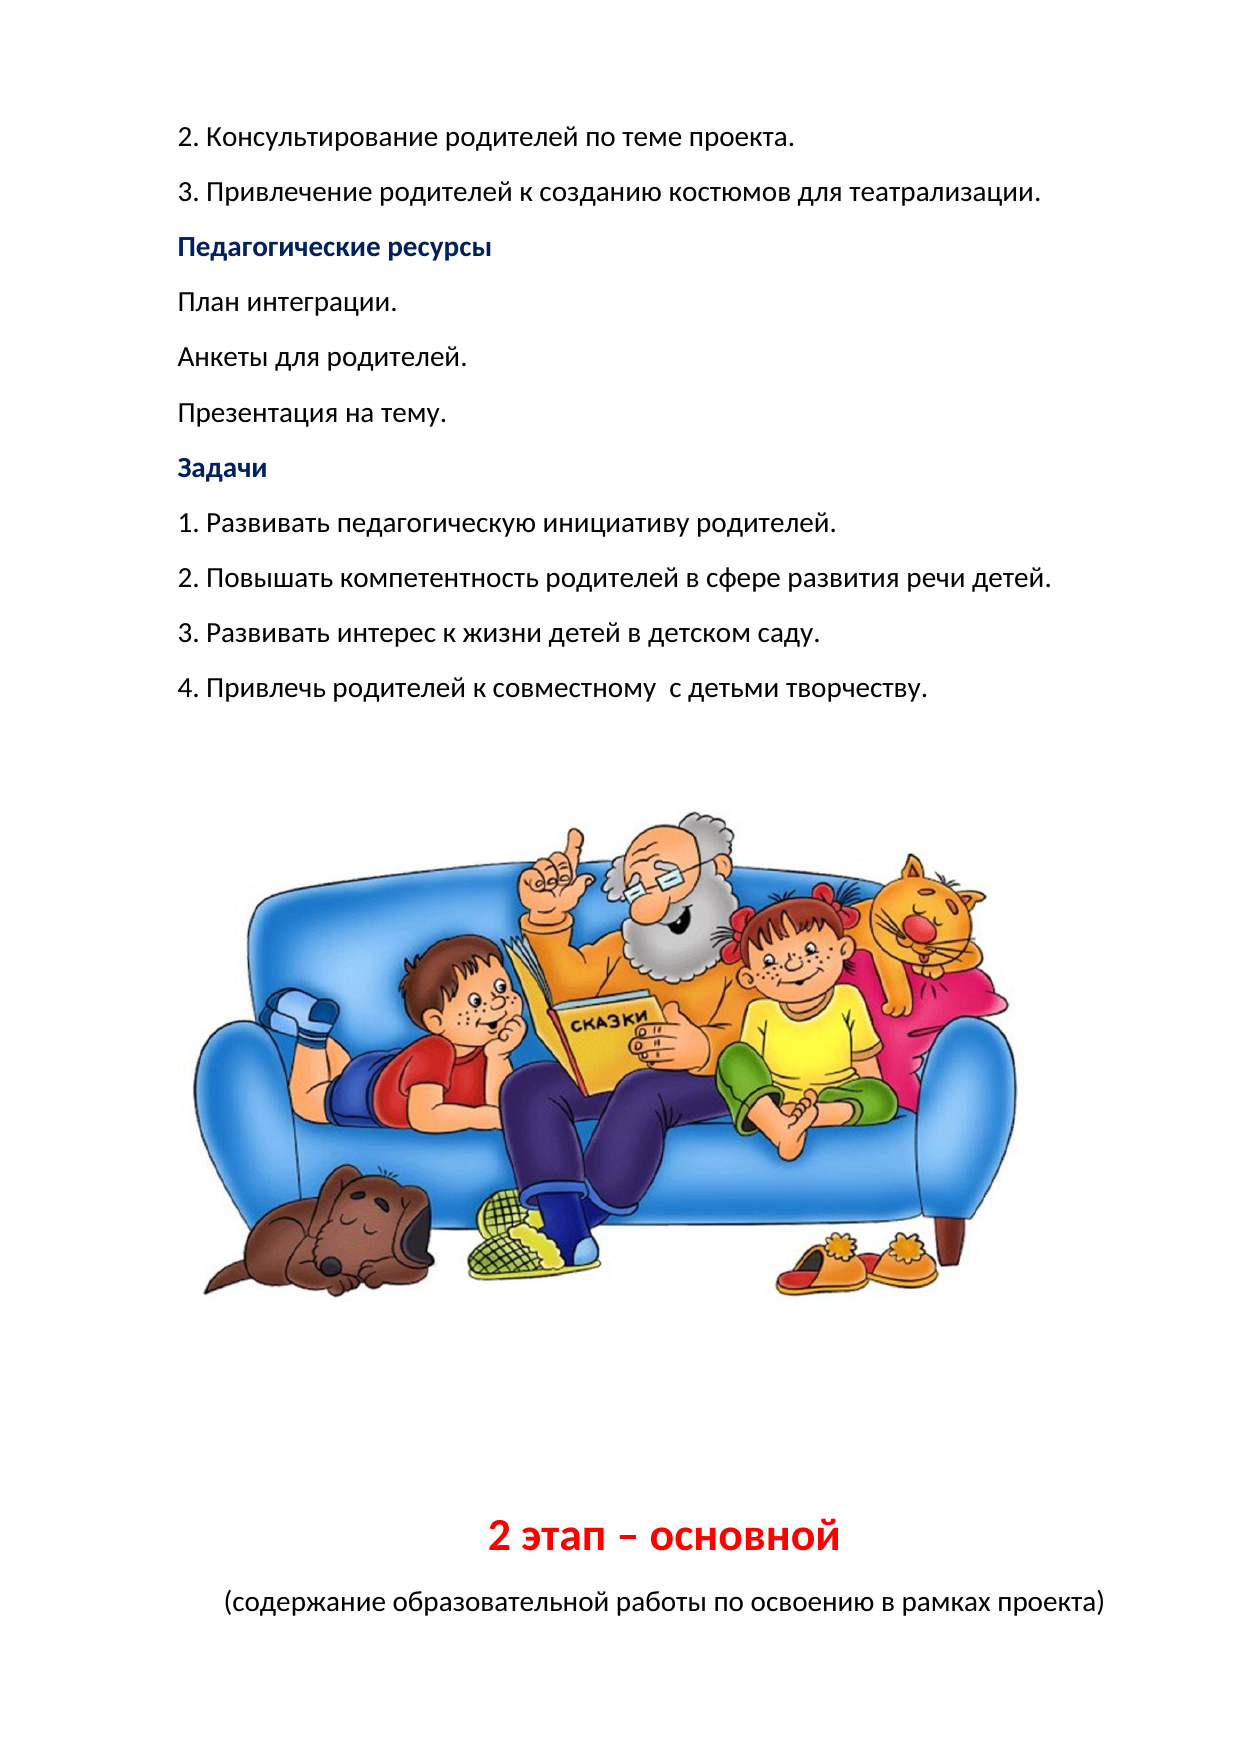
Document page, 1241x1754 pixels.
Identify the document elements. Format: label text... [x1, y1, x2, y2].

text 4. Привлечь родителей к совместному с детьми творчеству. [177, 669, 1152, 705]
picture [177, 779, 1046, 1322]
text План интеграции. [177, 283, 1152, 319]
text 1. Развивать педагогическую инициативу родителей. [177, 504, 1152, 539]
text 2. Консультирование родителей по теме проекта. [177, 118, 1152, 154]
text 2. Повышать компетентность родителей в сфере развития речи детей. [177, 559, 1152, 594]
text (содержание образовательной работы по освоению в рамках проекта) [177, 1583, 1152, 1619]
text 3. Привлечение родителей к созданию костюмов для театрализации. [177, 173, 1152, 209]
text 3. Развивать интерес к жизни детей в детском саду. [177, 614, 1152, 650]
text 2 этап – основной [177, 1506, 1152, 1562]
text Педагогические ресурсы [177, 228, 1152, 264]
text Анкеты для родителей. [177, 338, 1152, 374]
text Задачи [177, 449, 1152, 484]
text Презентация на тему. [177, 394, 1152, 429]
